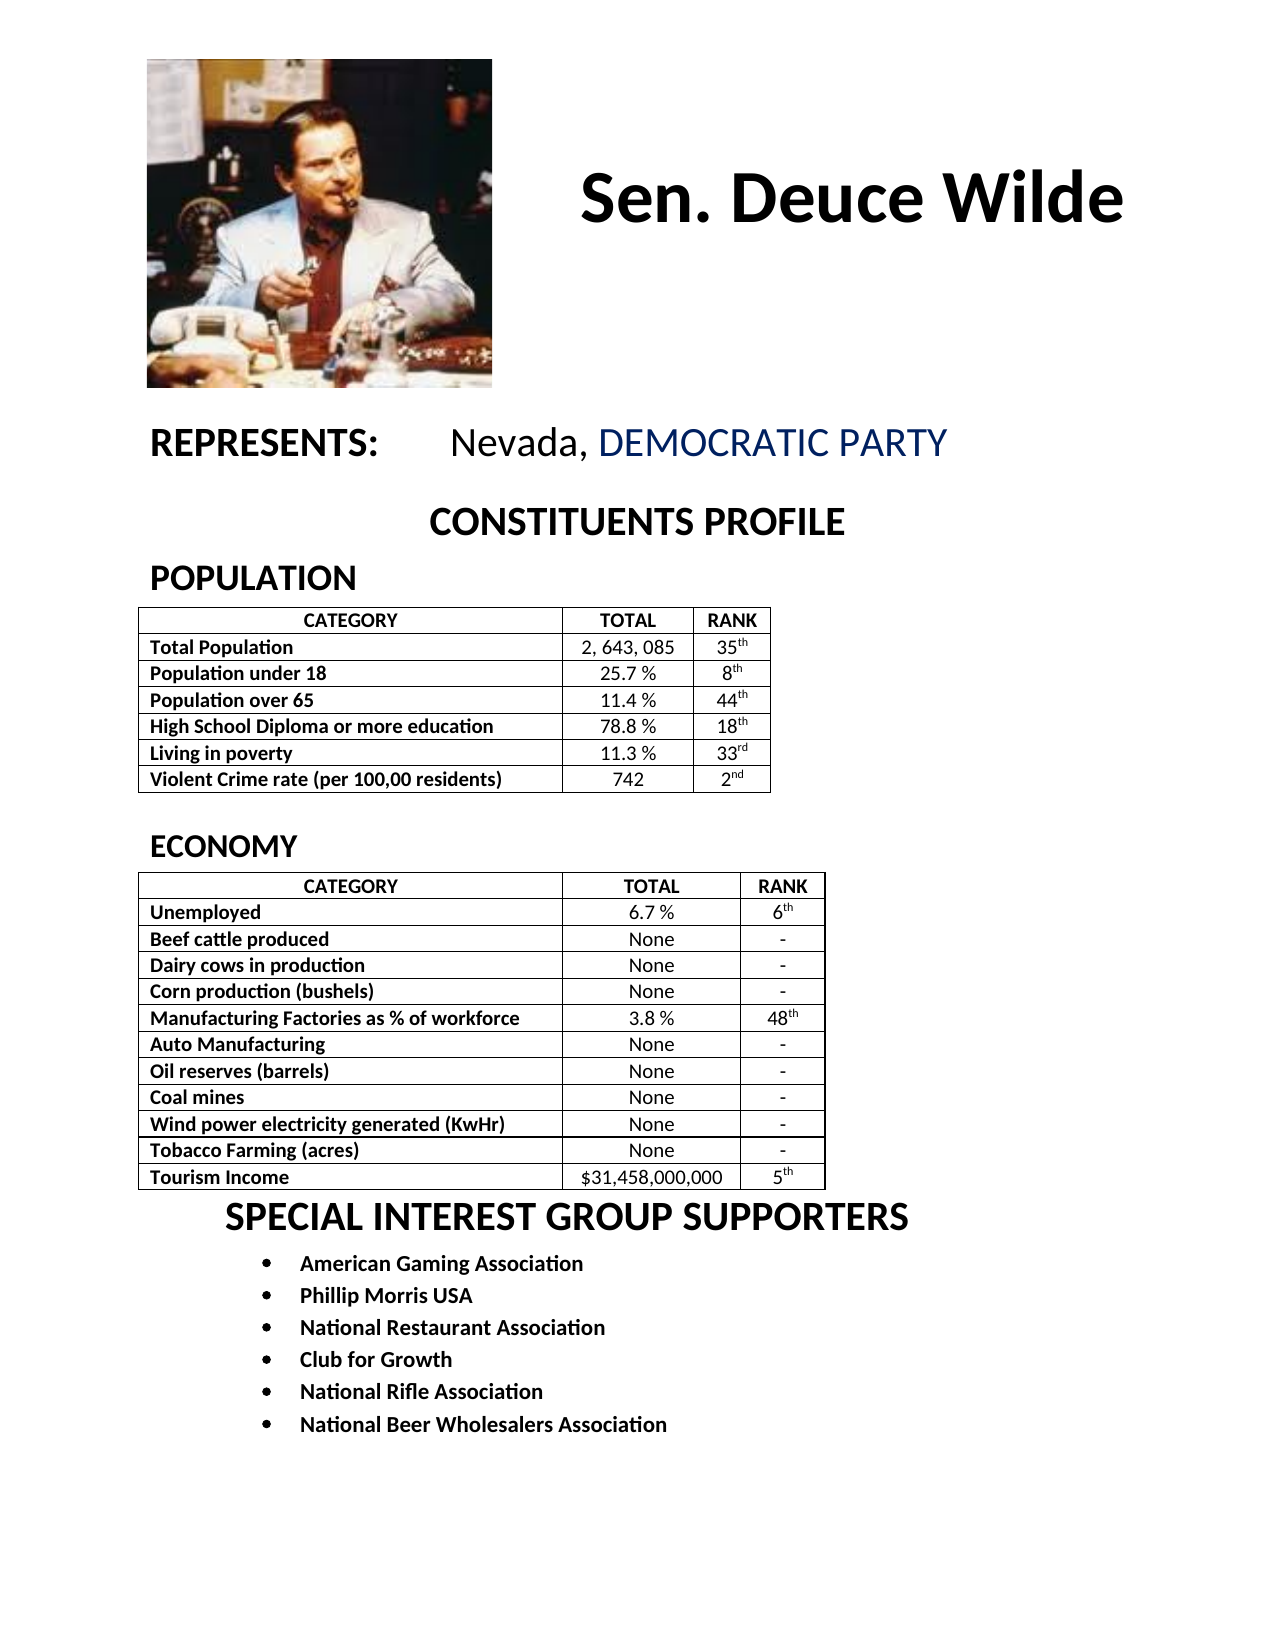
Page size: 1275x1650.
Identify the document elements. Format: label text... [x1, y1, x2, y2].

table_cell 18th [694, 714, 770, 739]
list Sen. Deuce Wilde [493, 150, 1125, 242]
table_cell 3.8 % [563, 1005, 740, 1031]
table_cell Unemployed [139, 899, 562, 925]
table_cell High School Diploma or more education [139, 714, 562, 739]
list National Beer Wholesalers Association [262, 1410, 1125, 1438]
table_cell 2, 643, 085 [563, 634, 693, 659]
table_cell - [741, 1058, 824, 1083]
table_cell Violent Crime rate (per 100,00 residents) [139, 766, 562, 792]
table_cell None [563, 979, 740, 1004]
picture [146, 59, 493, 388]
table_cell 44th [694, 687, 770, 712]
table_cell - [741, 952, 824, 978]
table_header CATEGORY [139, 873, 562, 898]
table_cell None [563, 1032, 740, 1057]
list Phillip Morris USA [262, 1281, 1125, 1309]
table_cell Population under 18 [139, 661, 562, 686]
table_cell Coal mines [139, 1085, 562, 1110]
table_cell Total Population [139, 634, 562, 659]
table_cell 48th [741, 1005, 824, 1031]
table_cell Auto Manufacturing [139, 1032, 562, 1057]
table_header TOTAL [563, 608, 693, 633]
table_header CATEGORY [139, 608, 562, 633]
table_cell 742 [563, 766, 693, 792]
table_cell - [741, 1085, 824, 1110]
table_cell Corn production (bushels) [139, 979, 562, 1004]
table_cell Living in poverty [139, 740, 562, 765]
table_cell None [563, 1111, 740, 1136]
table_cell - [741, 1032, 824, 1057]
table_cell - [741, 926, 824, 951]
table_cell Tourism Income [139, 1164, 562, 1189]
table_cell None [563, 926, 740, 951]
text POPULATION [150, 554, 1125, 600]
list Club for Growth [262, 1345, 1125, 1373]
table_cell 6.7 % [563, 899, 740, 925]
table_cell None [563, 1058, 740, 1083]
table_header RANK [741, 873, 824, 898]
table_cell None [563, 952, 740, 978]
table_cell Beef cattle produced [139, 926, 562, 951]
list National Restaurant Association [262, 1313, 1125, 1341]
text REPRESENTS: Nevada, DEMOCRATIC PARTY [150, 416, 1125, 467]
table_cell Tobacco Farming (acres) [139, 1138, 562, 1163]
table_cell 78.8 % [563, 714, 693, 739]
text ECONOMY [150, 825, 1125, 866]
list American Gaming Association [262, 1249, 1125, 1277]
table_cell - [741, 1138, 824, 1163]
table_cell 25.7 % [563, 661, 693, 686]
table_header RANK [694, 608, 770, 633]
text CONSTITUENTS PROFILE [150, 495, 1125, 546]
table_cell Wind power electricity generated (KwHr) [139, 1111, 562, 1136]
table_cell 11.3 % [563, 740, 693, 765]
table_cell 11.4 % [563, 687, 693, 712]
table_cell 35th [694, 634, 770, 659]
table_cell - [741, 1111, 824, 1136]
table_cell None [563, 1085, 740, 1110]
table_cell 6th [741, 899, 824, 925]
list National Rifle Association [262, 1377, 1125, 1406]
table_cell 2nd [694, 766, 770, 792]
list SPECIAL INTEREST GROUP SUPPORTERS [225, 1190, 1125, 1241]
table_cell None [563, 1138, 740, 1163]
table_cell 33rd [694, 740, 770, 765]
table_cell Oil reserves (barrels) [139, 1058, 562, 1083]
table_cell 8th [694, 661, 770, 686]
table_cell 5th [741, 1164, 824, 1189]
table_cell - [741, 979, 824, 1004]
table_cell Manufacturing Factories as % of workforce [139, 1005, 562, 1031]
table_cell Population over 65 [139, 687, 562, 712]
table_cell Dairy cows in production [139, 952, 562, 978]
table_cell $31,458,000,000 [563, 1164, 740, 1189]
table_header TOTAL [563, 873, 740, 898]
